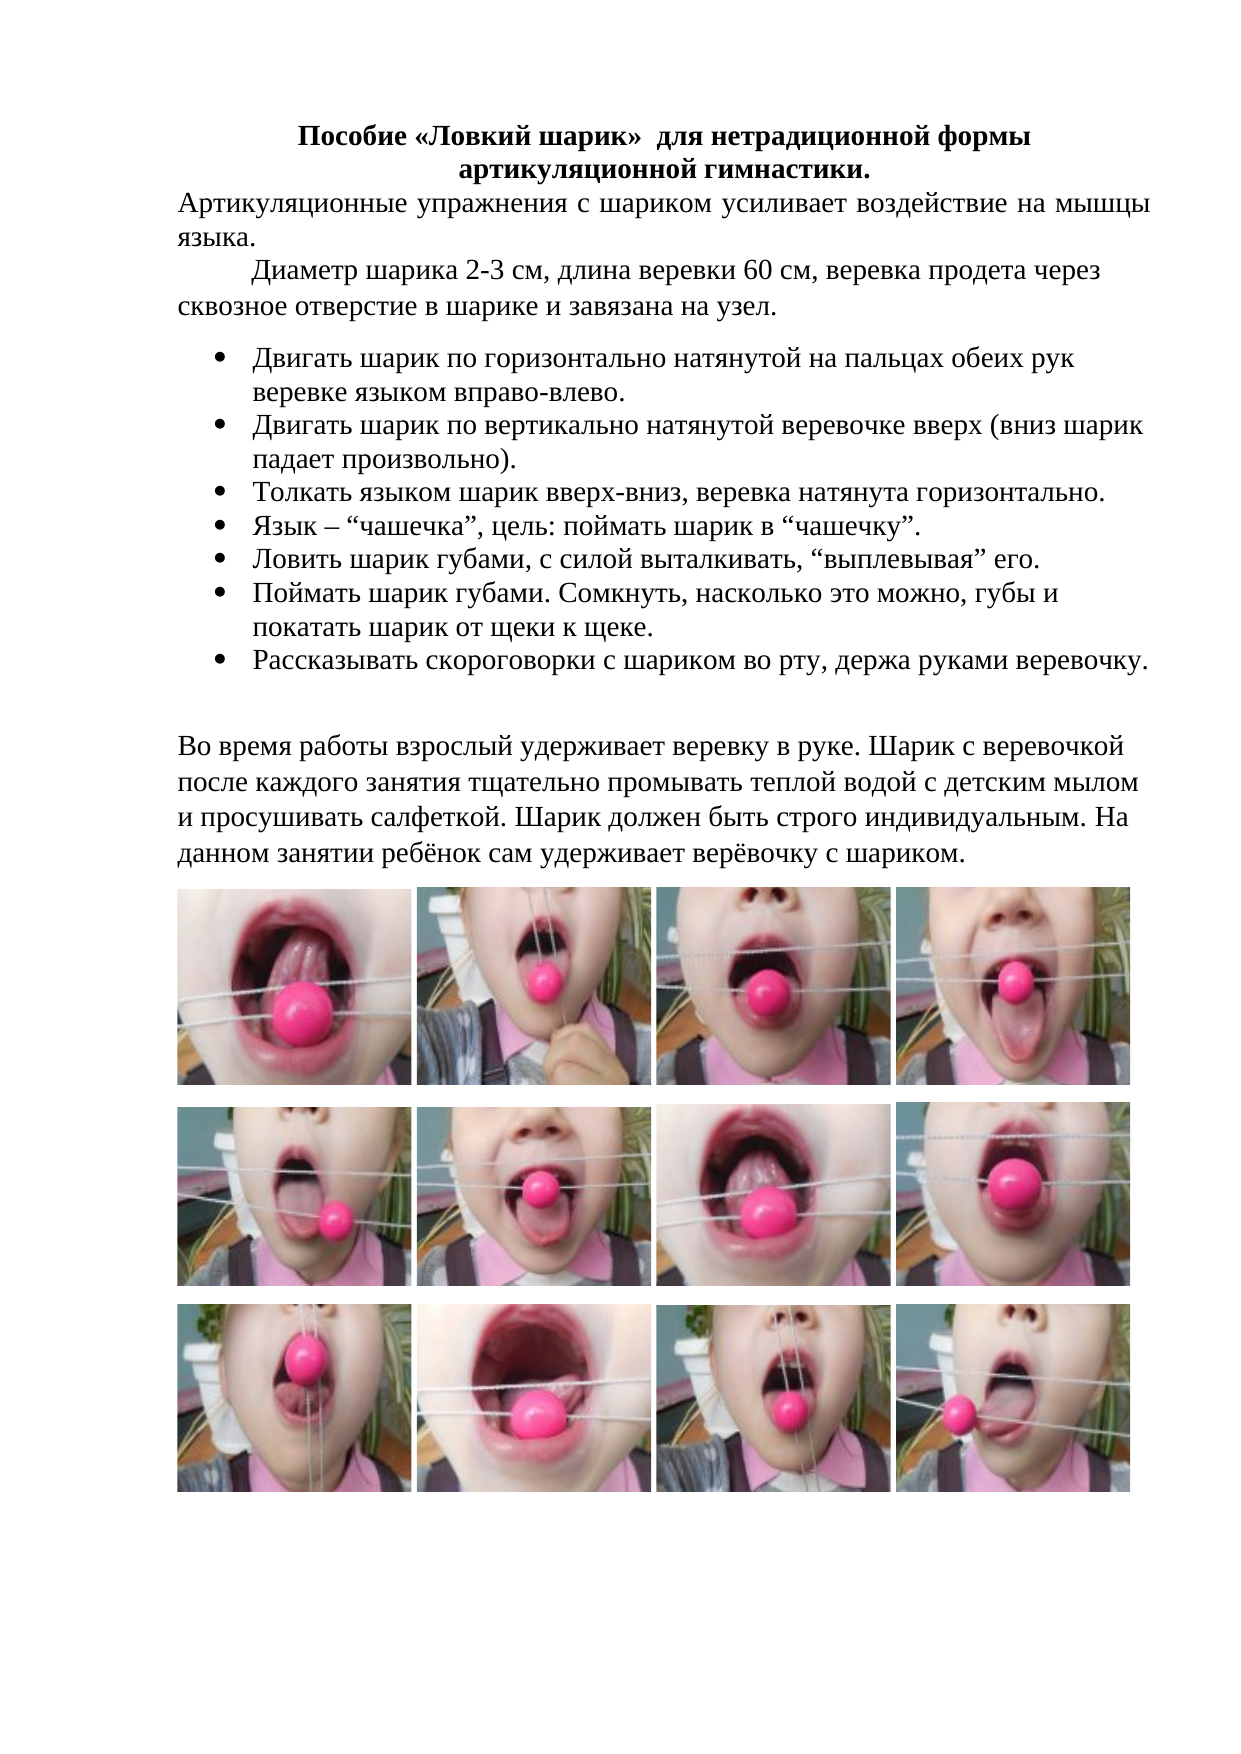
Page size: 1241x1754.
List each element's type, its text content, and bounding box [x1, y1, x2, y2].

picture [416, 1107, 652, 1286]
text Диаметр шарика 2-3 см, длина веревки 60 см, веревка продета через сквозное отверстие в шарике и завязана на узел. [177, 252, 1152, 321]
picture [177, 889, 412, 1085]
list Язык – “чашечка”, цель: поймать шарик в “чашечку”. [215, 508, 1152, 542]
picture [416, 887, 652, 1085]
picture [177, 1107, 412, 1286]
list Двигать шарик по горизонтально натянутой на пальцах обеих рук веревке языком вправо-влево. [215, 340, 1152, 407]
text Артикуляционные упражнения с шариком усиливает воздействие на мышцы языка. [177, 185, 1152, 252]
picture [656, 1104, 891, 1286]
picture [177, 1304, 412, 1492]
list Рассказывать скороговорки с шариком во рту, держа руками веревочку. [215, 642, 1152, 676]
list Поймать шарик губами. Сомкнуть, насколько это можно, губы и покатать шарик от щеки к щеке. [215, 575, 1152, 642]
text Во время работы взрослый удерживает веревку в руке. Шарик с веревочкой после каждого занятия тщательно промывать теплой водой с детским мылом и просушивать салфеткой. Шарик должен быть строго индивидуальным. На данном занятии ребёнок сам удерживает верёвочку с шариком. [177, 728, 1152, 868]
picture [656, 1305, 891, 1492]
text Пособие «Ловкий шарик» для нетрадиционной формы артикуляционной гимнастики. [177, 118, 1152, 185]
list Ловить шарик губами, с силой выталкивать, “выплевывая” его. [215, 542, 1152, 575]
picture [656, 887, 891, 1085]
picture [896, 887, 1131, 1085]
picture [416, 1304, 652, 1492]
list Двигать шарик по вертикально натянутой веревочке вверх (вниз шарик падает произвольно). [215, 407, 1152, 474]
picture [896, 1102, 1131, 1286]
picture [896, 1304, 1131, 1492]
list Толкать языком шарик вверх-вниз, веревка натянута горизонтально. [215, 474, 1152, 508]
